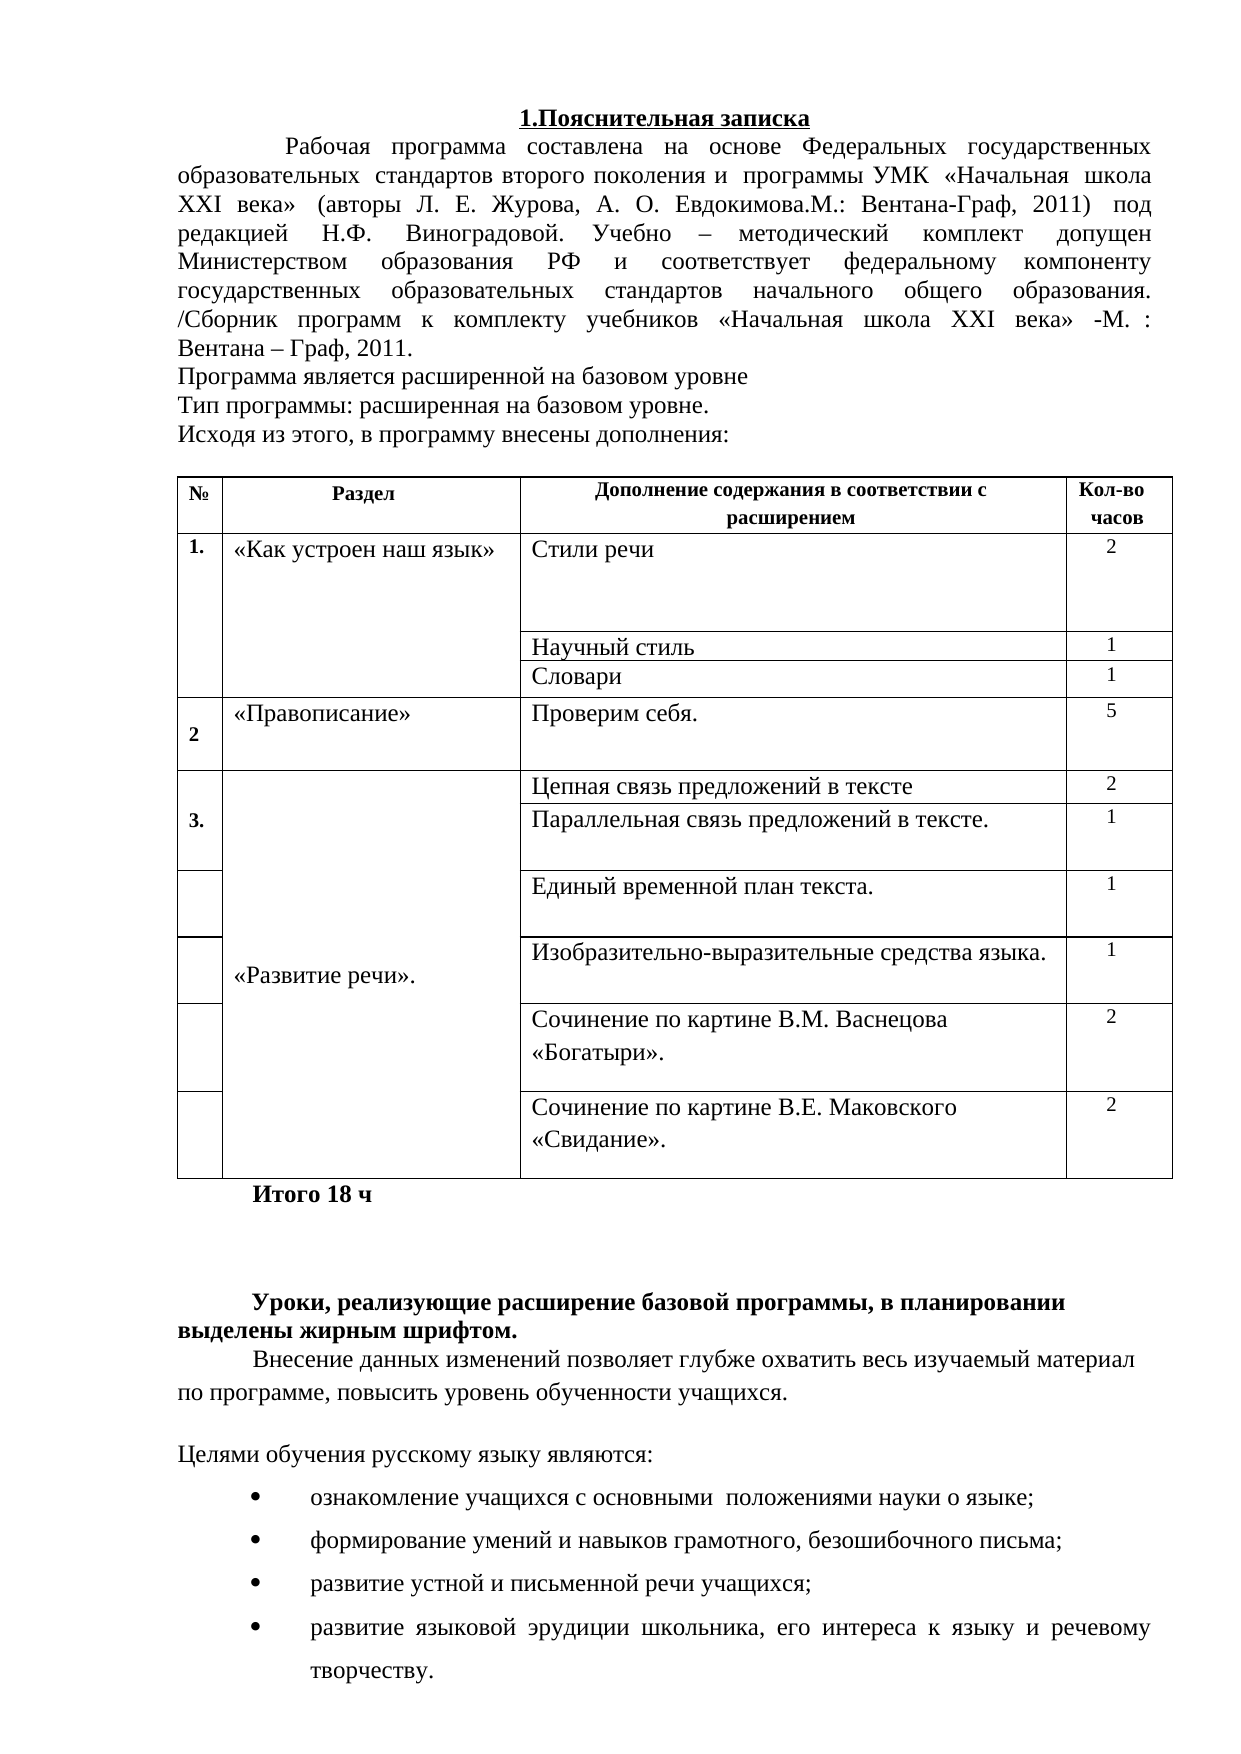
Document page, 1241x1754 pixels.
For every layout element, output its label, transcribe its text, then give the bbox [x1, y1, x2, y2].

table_cell 2 [1067, 1004, 1172, 1091]
text Уроки, реализующие расширение базовой программы, в планировании выделены жирным шрифтом. [177, 1287, 1152, 1344]
table_cell Сочинение по картине В.Е. Маковского «Свидание». [521, 1092, 1066, 1178]
text Тип программы: расширенная на базовом уровне. [177, 390, 1147, 419]
table_cell 2 [1067, 1092, 1172, 1178]
table_cell 5 [1067, 698, 1172, 770]
table_cell 2 [1067, 534, 1172, 631]
table_cell 2 [1067, 771, 1172, 803]
table_cell 1 [1067, 938, 1172, 1003]
table_cell [178, 1092, 222, 1178]
table_cell 1 [1067, 871, 1172, 936]
table_cell «Правописание» [223, 698, 520, 770]
table_cell «Развитие речи». [223, 771, 520, 1178]
table_cell [178, 938, 222, 1003]
text Рабочая программа составлена на основе Федеральных государственных образовательных стандартов второго поколения и программы УМК «Начальная школа XXI века» (авторы Л. Е. Журова, А. О. Евдокимова.М.: Вентана-Граф, 2011) под редакцией Н.Ф. Виноградовой. Учебно – методический комплект допущен Министерством образования РФ и соответствует федеральному компоненту государственных образовательных стандартов начального общего образования. /Сборник программ к комплекту учебников «Начальная школа XXI века» -М. : Вентана – Граф, 2011. [177, 131, 1152, 361]
table_header Дополнение содержания в соответствии с расширением [521, 478, 1066, 533]
table_cell 1 [1067, 632, 1172, 660]
table_cell [178, 871, 222, 936]
text Внесение данных изменений позволяет глубже охватить весь изучаемый материал по программе, повысить уровень обученности учащихся. [177, 1344, 1147, 1406]
table_cell Цепная связь предложений в тексте [521, 771, 1066, 803]
list развитие устной и письменной речи учащихся; [251, 1568, 1152, 1597]
text Программа является расширенной на базовом уровне [177, 361, 1152, 390]
list ознакомление учащихся с основными положениями науки о языке; [251, 1482, 1152, 1511]
table_cell 3. [178, 771, 222, 870]
table_cell [178, 1004, 222, 1091]
table_header № [178, 478, 222, 533]
list развитие языковой эрудиции школьника, его интереса к языку и речевому творчеству. [251, 1612, 1152, 1683]
list формирование умений и навыков грамотного, безошибочного письма; [251, 1525, 1152, 1554]
text Итого 18 ч [177, 1179, 1147, 1208]
table_cell 1 [1067, 661, 1172, 697]
table_header Кол-во часов [1067, 478, 1172, 533]
table_cell Проверим себя. [521, 698, 1066, 770]
table_cell Словари [521, 661, 1066, 697]
table_cell Изобразительно-выразительные средства языка. [521, 938, 1066, 1003]
table_cell Параллельная связь предложений в тексте. [521, 804, 1066, 870]
table_cell 1. [178, 534, 222, 697]
table_cell 1 [1067, 804, 1172, 870]
table_cell Единый временной план текста. [521, 871, 1066, 936]
text 1.Пояснительная записка [177, 103, 1152, 131]
table_cell Сочинение по картине В.М. Васнецова «Богатыри». [521, 1004, 1066, 1091]
table_cell Научный стиль [521, 632, 1066, 660]
table_header Раздел [223, 478, 520, 533]
table_cell 2 [178, 698, 222, 770]
text Исходя из этого, в программу внесены дополнения: [177, 419, 1147, 448]
text Целями обучения русскому языку являются: [177, 1439, 1152, 1468]
table_cell «Как устроен наш язык» [223, 534, 520, 697]
table_cell Стили речи [521, 534, 1066, 631]
